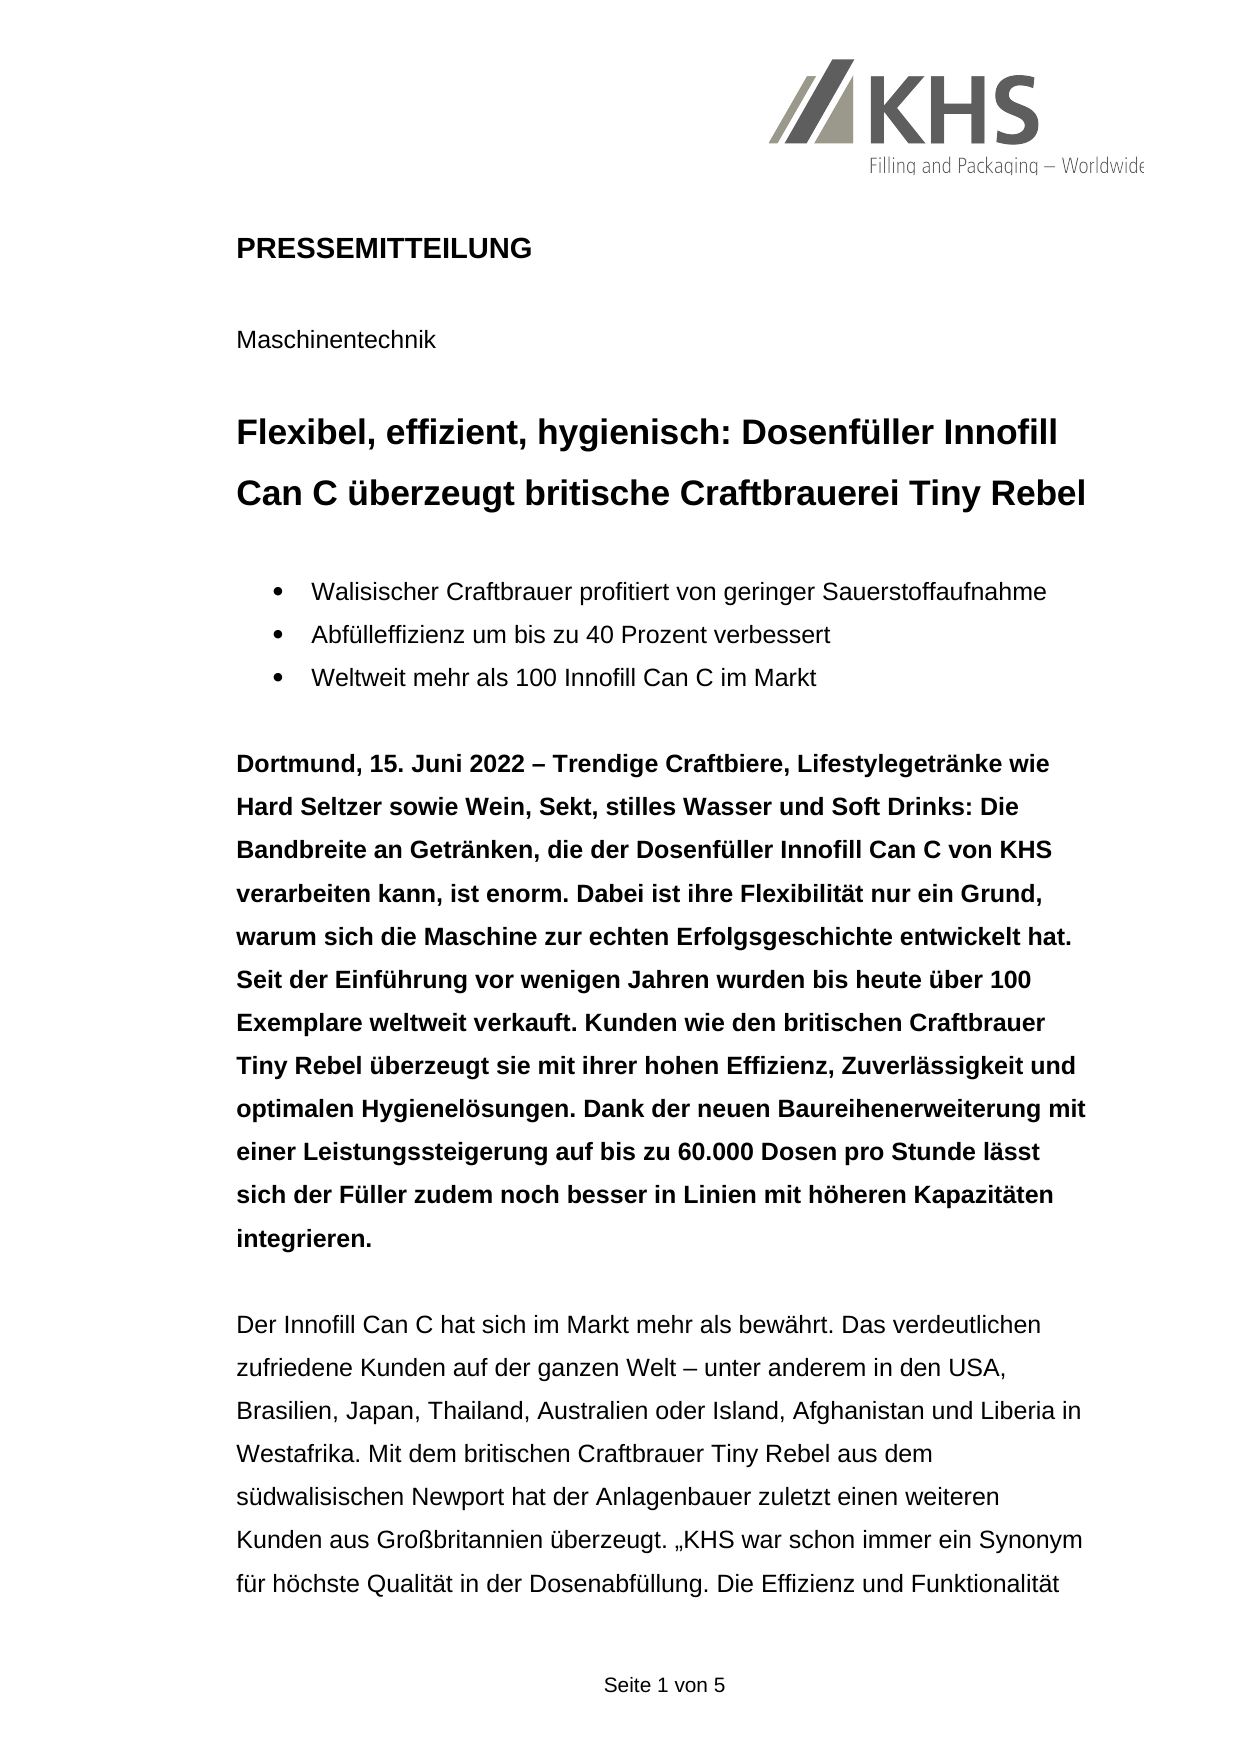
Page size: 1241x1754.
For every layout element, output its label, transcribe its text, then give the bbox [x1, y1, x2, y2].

list Walisischer Craftbrauer profitiert von geringer Sauerstoffaufnahme [274, 576, 1092, 605]
text Maschinentechnik [236, 325, 1092, 354]
text PRESSEMITTEILUNG [236, 232, 1092, 265]
list Weltweit mehr als 100 Innofill Can C im Markt [274, 663, 1092, 692]
text Dortmund, 15. Juni 2022 – Trendige Craftbiere, Lifestylegetränke wie Hard Seltzer sowie Wein, Sekt, stilles Wasser und Soft Drinks: Die Bandbreite an Getränken, die der Dosenfüller Innofill Can C von KHS verarbeiten kann, ist enorm. Dabei ist ihre Flexibilität nur ein Grund, warum sich die Maschine zur echten Erfolgsgeschichte entwickelt hat. Seit der Einführung vor wenigen Jahren wurden bis heute über 100 Exemplare weltweit verkauft. Kunden wie den britischen Craftbrauer Tiny Rebel überzeugt sie mit ihrer hohen Effizienz, Zuverlässigkeit und optimalen Hygienelösungen. Dank der neuen Baureihenerweiterung mit einer Leistungssteigerung auf bis zu 60.000 Dosen pro Stunde lässt sich der Füller zudem noch besser in Linien mit höheren Kapazitäten integrieren. [236, 749, 1092, 1252]
picture [768, 59, 1144, 176]
list Abfülleffizienz um bis zu 40 Prozent verbessert [274, 620, 1092, 648]
text Flexibel, effizient, hygienisch: Dosenfüller Innofill Can C überzeugt britische Craftbrauerei Tiny Rebel [236, 411, 1092, 513]
